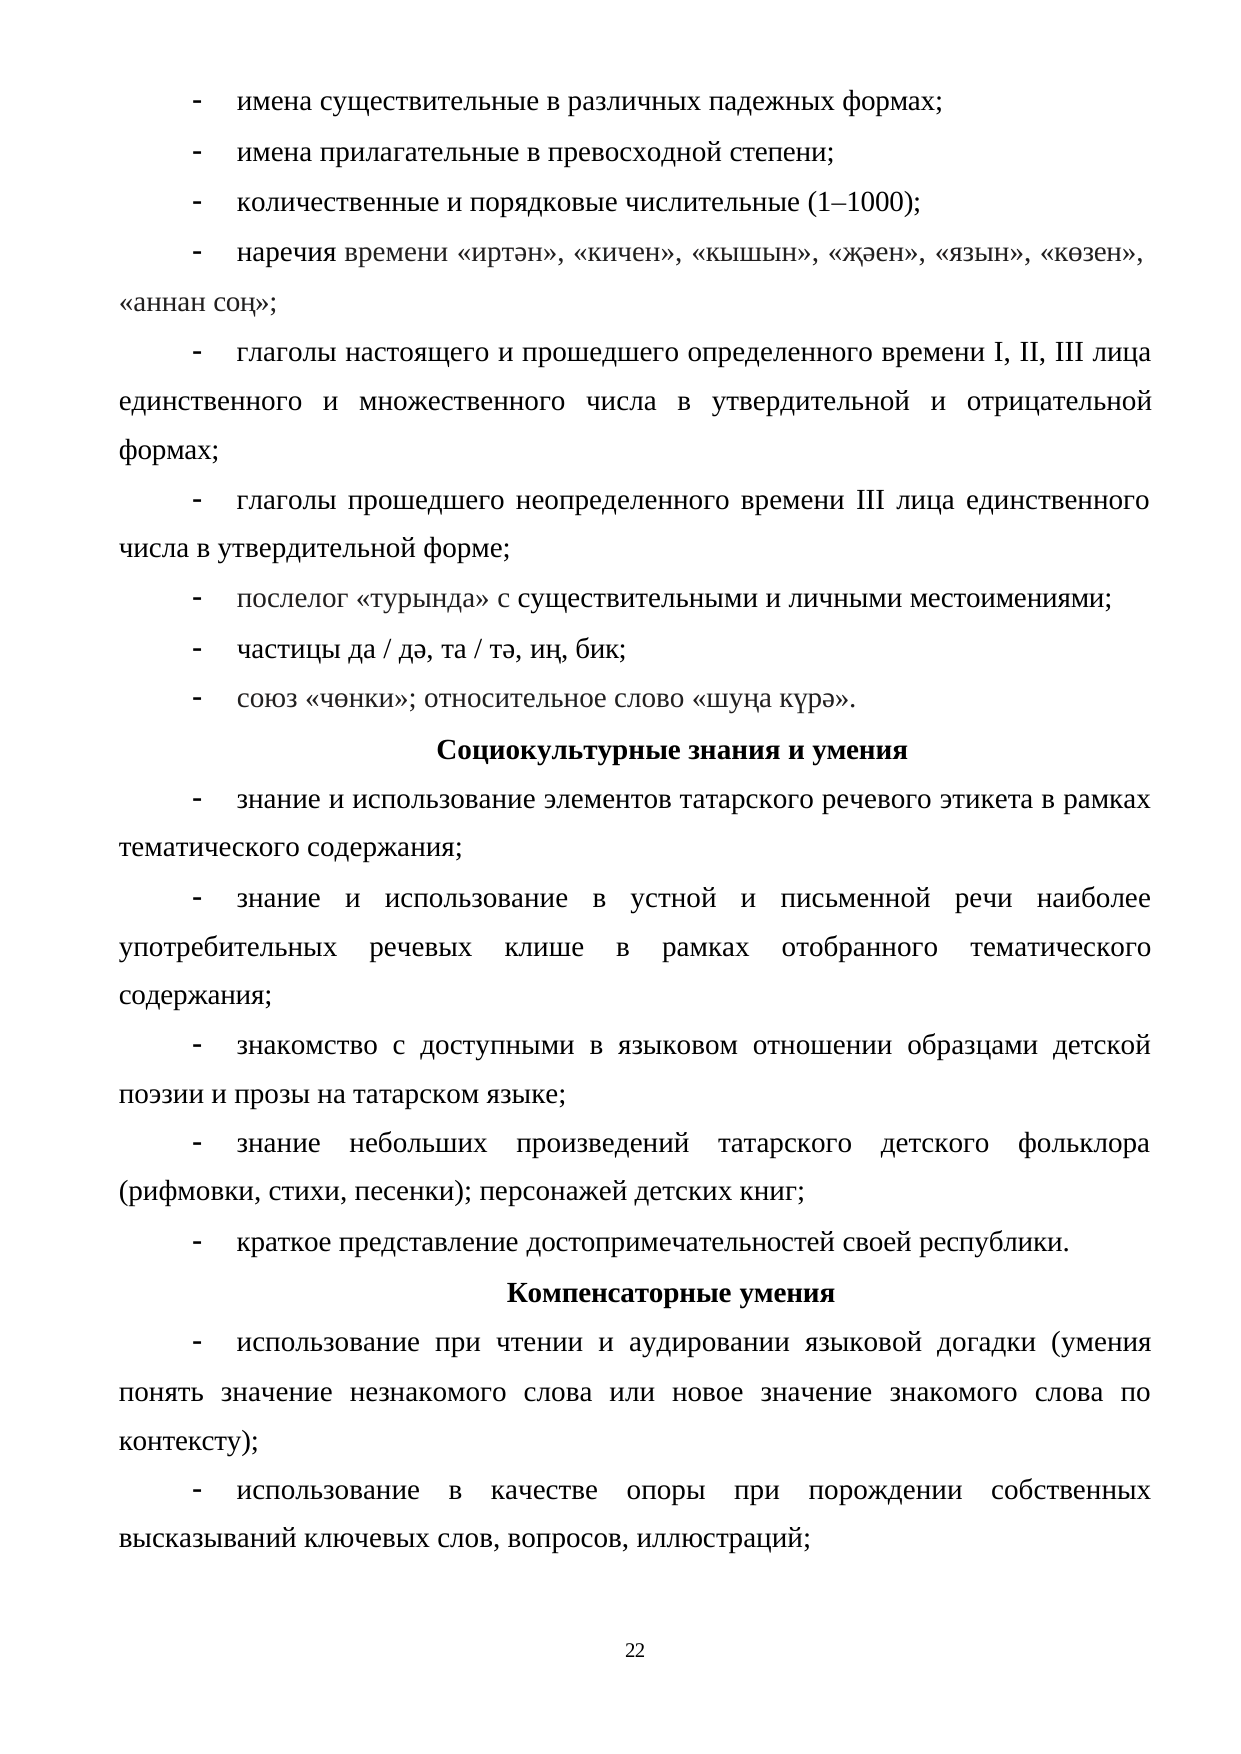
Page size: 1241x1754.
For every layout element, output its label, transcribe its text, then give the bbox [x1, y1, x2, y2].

list глаголы настоящего и прошедшего определенного времени I, II, III лица единственного и множественного числа в утвердительной и отрицательной формах; [118, 334, 1153, 466]
subtitle Компенсаторные умения [507, 1275, 1186, 1309]
list количественные и порядковые числительные (1–1000); [192, 184, 1186, 217]
list использование при чтении и аудировании языковой догадки (умения понять значение незнакомого слова или новое значение знакомого слова по контексту); [118, 1324, 1152, 1456]
list наречия времени «иртән», «кичен», «кышын», «җәен», «язын», «көзен», [192, 234, 1186, 268]
list союз «чөнки»; относительное слово «шуңа күрә». [192, 681, 1186, 714]
list знакомство с доступными в языковом отношении образцами детской поэзии и прозы на татарском языке; [118, 1027, 1151, 1109]
list знание и использование в устной и письменной речи наиболее употребительных речевых клише в рамках отобранного тематического содержания; [118, 880, 1152, 1011]
list знание небольших произведений татарского детского фольклора (рифмовки, стихи, песенки); персонажей детских книг; [118, 1125, 1151, 1207]
list частицы да / дә, та / тә, иң, бик; [192, 631, 1186, 664]
text «аннан соң»; [118, 284, 1186, 318]
subtitle Социокультурные знания и умения [436, 732, 1186, 766]
list имена существительные в различных падежных формах; [192, 83, 1186, 117]
list имена прилагательные в превосходной степени; [192, 134, 1186, 167]
list послелог «турында» с существительными и личными местоимениями; [192, 580, 1186, 614]
list использование в качестве опоры при порождении собственных высказываний ключевых слов, вопросов, иллюстраций; [118, 1472, 1152, 1554]
list краткое представление достопримечательностей своей республики. [192, 1224, 1186, 1257]
list знание и использование элементов татарского речевого этикета в рамках тематического содержания; [118, 782, 1152, 863]
list глаголы прошедшего неопределенного времени III лица единственного числа в утвердительной форме; [118, 482, 1151, 564]
